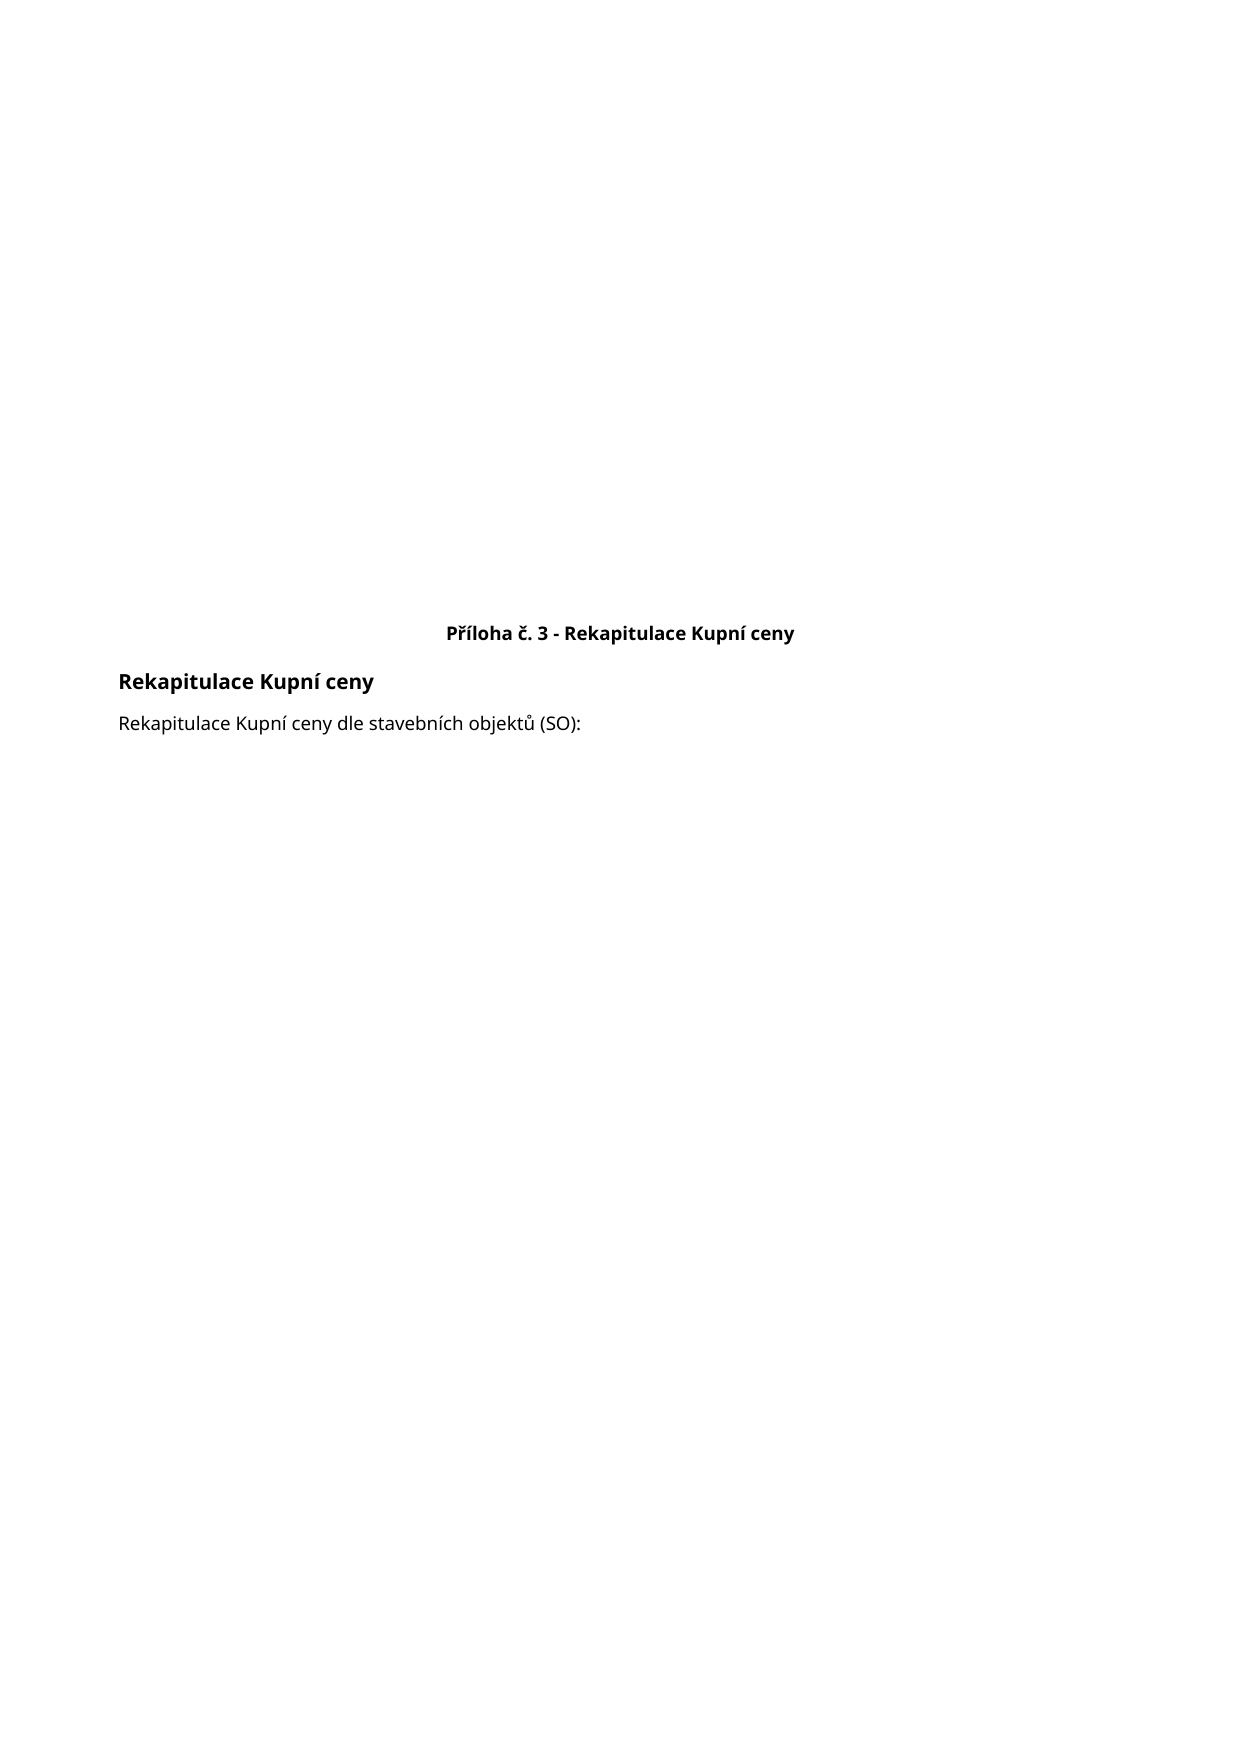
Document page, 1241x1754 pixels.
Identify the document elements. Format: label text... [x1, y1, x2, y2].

text Rekapitulace Kupní ceny dle stavebních objektů (SO): [118, 711, 1122, 736]
text Rekapitulace Kupní ceny [118, 667, 1122, 695]
text Příloha č. 3 - Rekapitulace Kupní ceny [118, 621, 1122, 646]
